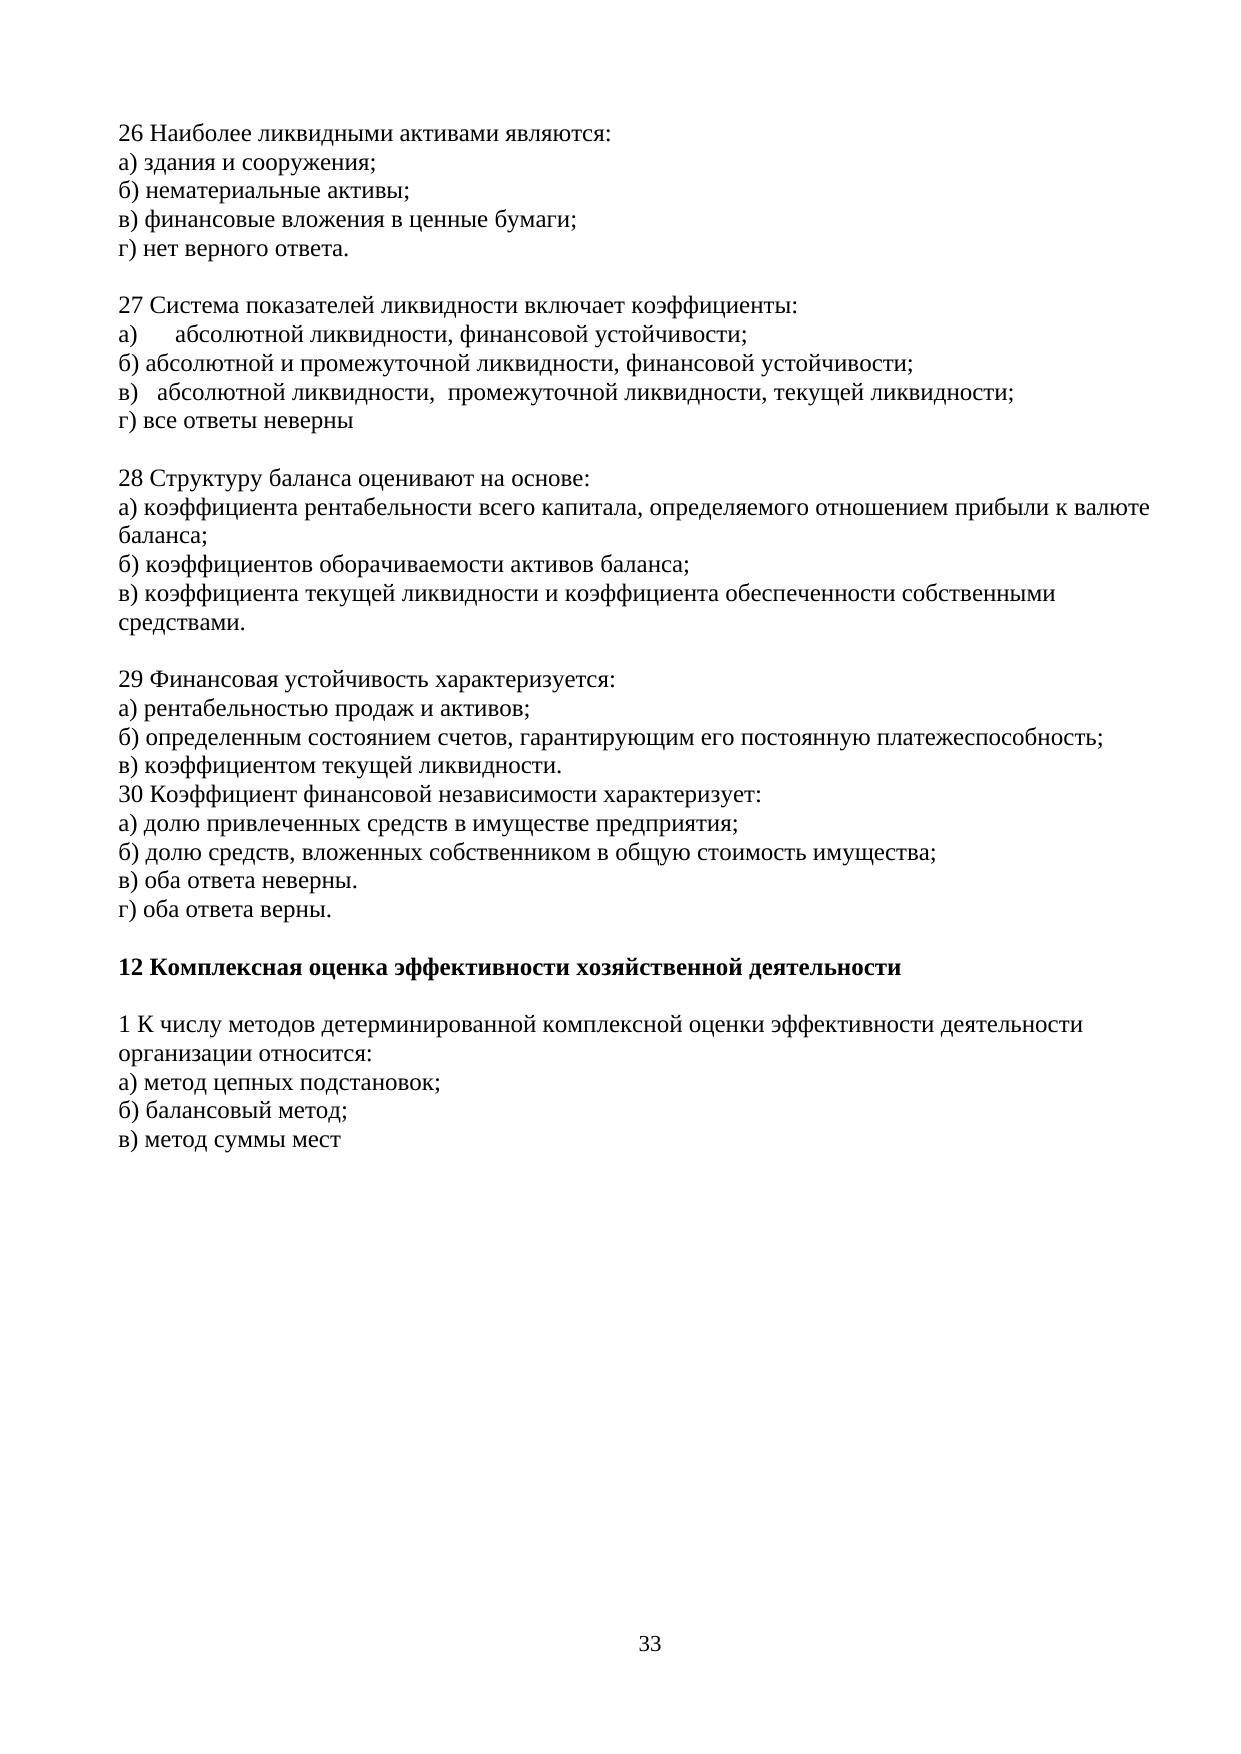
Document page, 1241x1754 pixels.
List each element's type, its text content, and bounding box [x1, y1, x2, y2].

text 1 К числу методов детерминированной комплексной оценки эффективности деятельности организации относится: [118, 1009, 1181, 1067]
text в) метод суммы мест [118, 1124, 1181, 1153]
text в) оба ответа неверны. [118, 866, 1181, 894]
text в) абсолютной ликвидности, промежуточной ликвидности, текущей ликвидности; [118, 377, 1181, 406]
text 26 Наиболее ликвидными активами являются: [118, 118, 1181, 147]
text а) коэффициента рентабельности всего капитала, определяемого отношением прибыли к валюте баланса; [118, 492, 1181, 549]
text а) абсолютной ликвидности, финансовой устойчивости; [118, 319, 1181, 348]
text а) долю привлеченных средств в имуществе предприятия; [118, 808, 1181, 837]
text б) долю средств, вложенных собственником в общую стоимость имущества; [118, 837, 1181, 866]
text б) определенным состоянием счетов, гарантирующим его постоянную платежеспособность; [118, 722, 1181, 751]
text в) коэффициентом текущей ликвидности. [118, 751, 1181, 779]
text 27 Система показателей ликвидности включает коэффициенты: [118, 291, 1181, 319]
text 29 Финансовая устойчивость характеризуется: [118, 664, 1181, 693]
text а) рентабельностью продаж и активов; [118, 693, 1181, 722]
text г) все ответы неверны [118, 406, 1181, 434]
text б) коэффициентов оборачиваемости активов баланса; [118, 549, 1181, 578]
text г) оба ответа верны. [118, 894, 1181, 923]
text в) финансовые вложения в ценные бумаги; [118, 204, 1181, 233]
text б) абсолютной и промежуточной ликвидности, финансовой устойчивости; [118, 348, 1181, 377]
text 30 Коэффициент финансовой независимости характеризует: [118, 779, 1181, 808]
text а) здания и сооружения; [118, 147, 1181, 176]
text 28 Структуру баланса оценивают на основе: [118, 463, 1181, 492]
text а) метод цепных подстановок; [118, 1067, 1181, 1096]
text 12 Комплексная оценка эффективности хозяйственной деятельности [118, 952, 1181, 981]
text б) балансовый метод; [118, 1096, 1181, 1124]
text г) нет верного ответа. [118, 233, 1181, 262]
text в) коэффициента текущей ликвидности и коэффициента обеспеченности собственными средствами. [118, 578, 1181, 636]
text б) нематериальные активы; [118, 176, 1181, 204]
